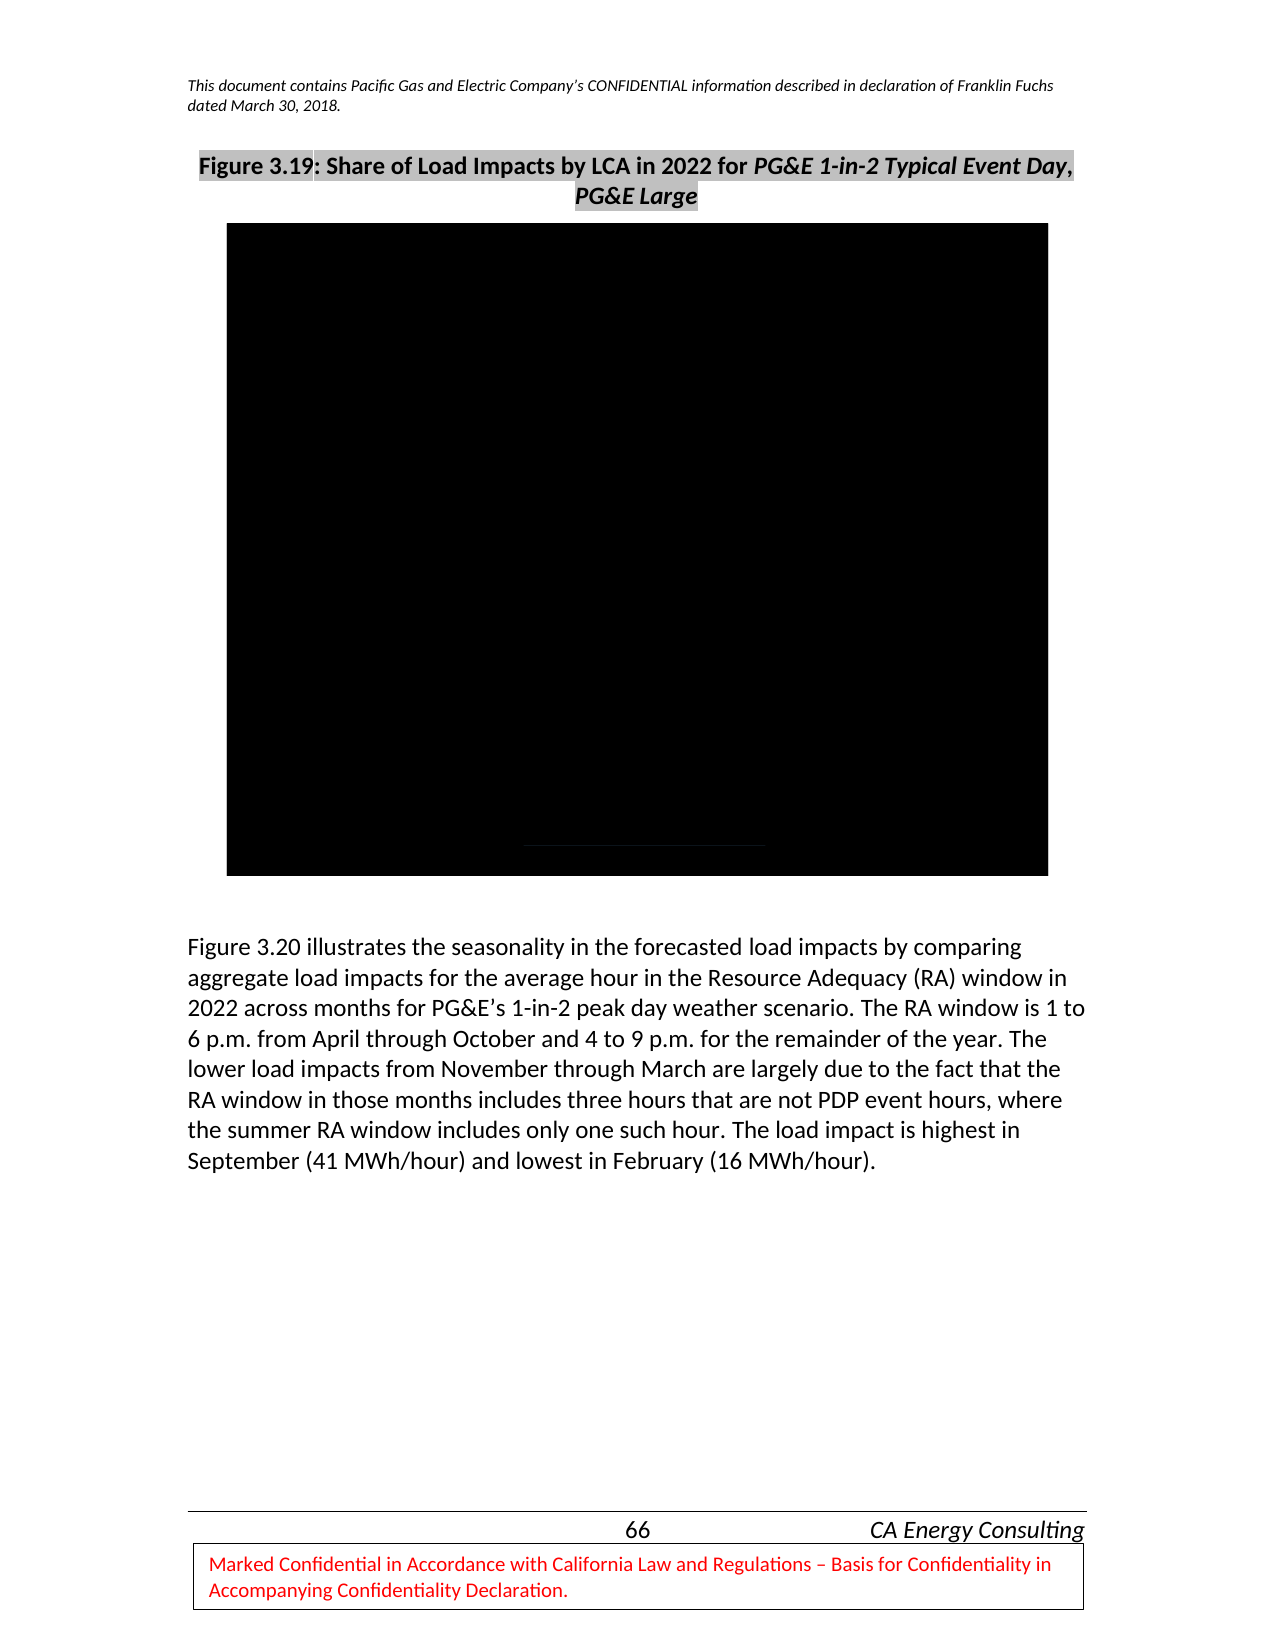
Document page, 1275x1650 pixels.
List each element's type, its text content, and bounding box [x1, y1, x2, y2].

text Figure 3.19: Share of Load Impacts by LCA in 2022 for PG&E 1-in-2 Typical Event Day, PG&E Large [698, 150, 1087, 211]
text Figure 3.20 illustrates the seasonality in the forecasted load impacts by comparing aggregate load impacts for the average hour in the Resource Adequacy (RA) window in 2022 across months for PG&E’s 1-in-2 peak day weather scenario. The RA window is 1 to 6 p.m. from April through October and 4 to 9 p.m. for the remainder of the year. The lower load impacts from November through March are largely due to the fact that the RA window in those months includes three hours that are not PDP event hours, where the summer RA window includes only one such hour. The load impact is highest in September (41 MWh/hour) and lowest in February (16 MWh/hour). [187, 931, 1087, 1175]
text Figure 3.19: Share of Load Impacts by LCA in 2022 for PG&E 1-in-2 Typical Event Day, PG&E Large [187, 150, 575, 211]
